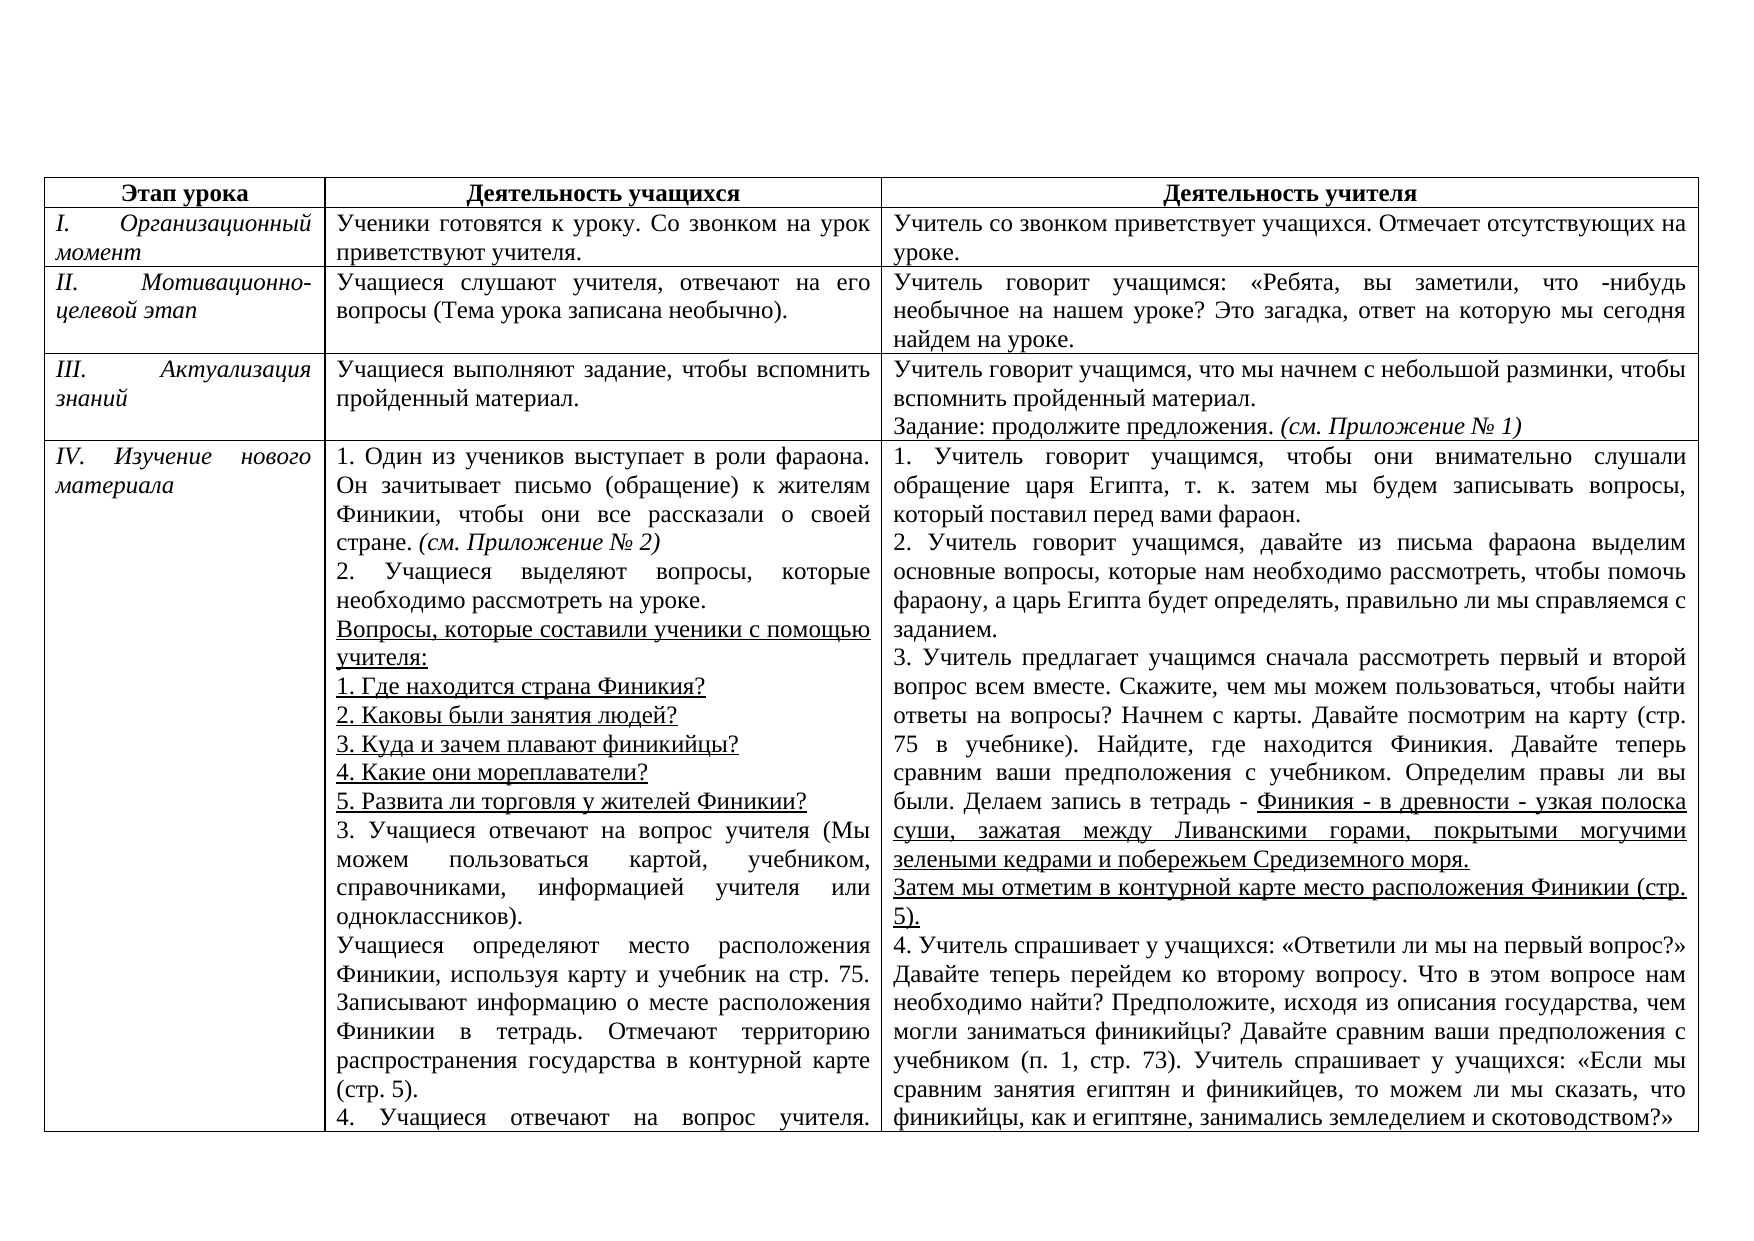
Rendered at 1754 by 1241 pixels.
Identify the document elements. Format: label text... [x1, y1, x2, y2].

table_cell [882, 441, 1698, 1131]
table_cell III. Актуализация знаний [45, 354, 324, 440]
table_cell I. Организационный момент [45, 208, 324, 266]
table_cell Учащиеся слушают учителя, отвечают на его вопросы (Тема урока записана необычно). [326, 267, 881, 353]
table_cell Учитель со звонком приветствует учащихся. Отмечает отсутствующих на уроке. [882, 208, 1698, 266]
table_cell Учащиеся выполняют задание, чтобы вспомнить пройденный материал. [326, 354, 881, 440]
table_header Деятельность учащихся [326, 178, 881, 207]
table_header Деятельность учителя [882, 178, 1698, 207]
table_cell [326, 441, 881, 1131]
table_cell Учитель говорит учащимся: «Ребята, вы заметили, что -нибудь необычное на нашем уроке? Это загадка, ответ на которую мы сегодня найдем на уроке. [882, 267, 1698, 353]
table_cell Ученики готовятся к уроку. Со звонком на урок приветствуют учителя. [326, 208, 881, 266]
table_cell II. Мотивационно-целевой этап [45, 267, 324, 353]
table_header Этап урока [45, 178, 324, 207]
table_cell Учитель говорит учащимся, что мы начнем с небольшой разминки, чтобы вспомнить пройденный материал. Задание: продолжите предложения. (см. Приложение № 1) [882, 354, 1698, 440]
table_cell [45, 441, 324, 1131]
